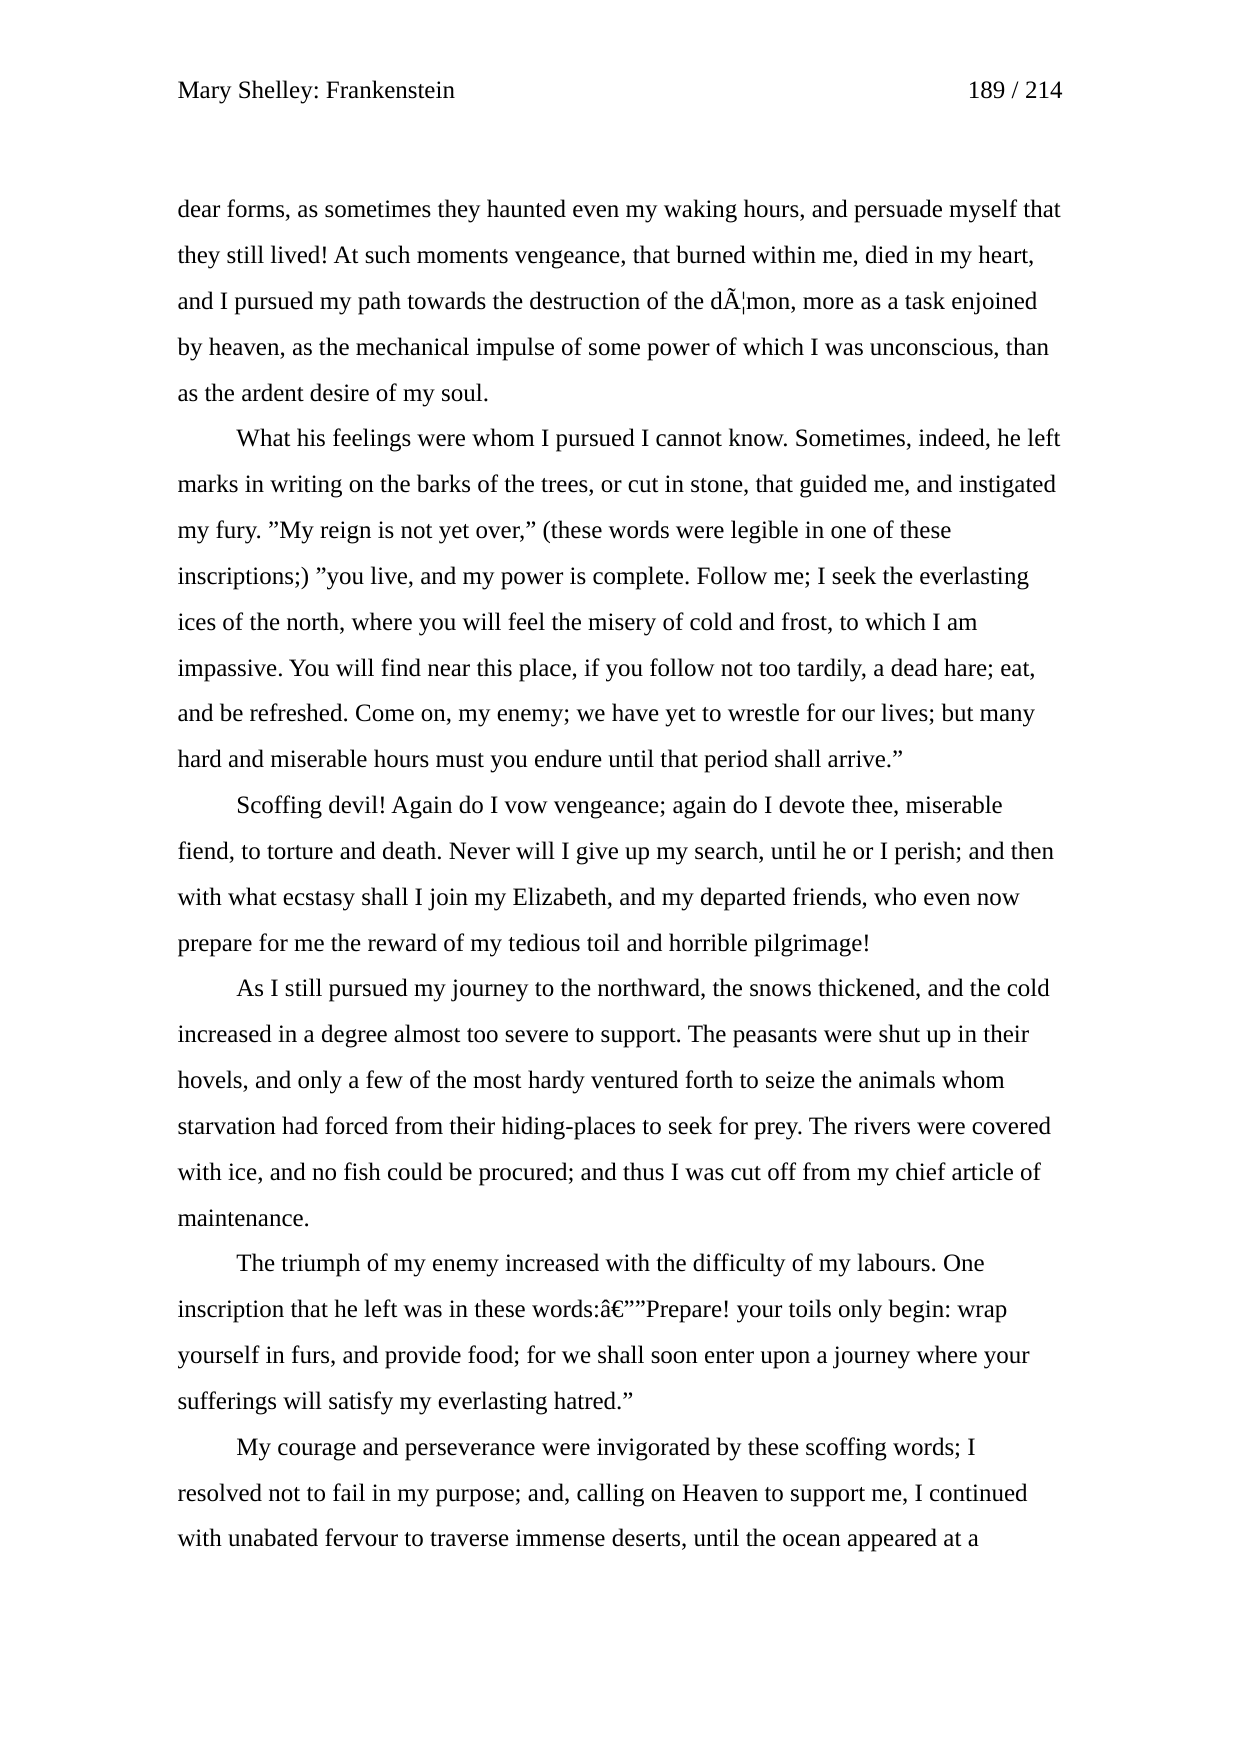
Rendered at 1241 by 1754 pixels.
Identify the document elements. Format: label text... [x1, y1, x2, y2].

text The triumph of my enemy increased with the difficulty of my labours. One inscription that he left was in these words:â€””Prepare! your toils only begin: wrap yourself in furs, and provide food; for we shall soon enter upon a journey where your sufferings will satisfy my everlasting hatred.” [177, 1231, 1063, 1415]
text As I still pursued my journey to the northward, the snows thickened, and the cold increased in a degree almost too severe to support. The peasants were shut up in their hovels, and only a few of the most hardy ventured forth to seize the animals whom starvation had forced from their hiding-places to seek for prey. The rivers were covered with ice, and no fish could be procured; and thus I was cut off from my chief article of maintenance. [177, 956, 1063, 1231]
text Scoffing devil! Again do I vow vengeance; again do I devote thee, miserable fiend, to torture and death. Never will I give up my search, until he or I perish; and then with what ecstasy shall I join my Elizabeth, and my departed friends, who even now prepare for me the reward of my tedious toil and horrible pilgrimage! [177, 773, 1063, 956]
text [177, 177, 1063, 406]
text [177, 1415, 1063, 1552]
text What his feelings were whom I pursued I cannot know. Sometimes, indeed, he left marks in writing on the barks of the trees, or cut in stone, that guided me, and instigated my fury. ”My reign is not yet over,” (these words were legible in one of these inscriptions;) ”you live, and my power is complete. Follow me; I seek the everlasting ices of the north, where you will feel the misery of cold and frost, to which I am impassive. You will find near this place, if you follow not too tardily, a dead hare; eat, and be refreshed. Come on, my enemy; we have yet to wrestle for our lives; but many hard and miserable hours must you endure until that period shall arrive.” [177, 406, 1063, 773]
